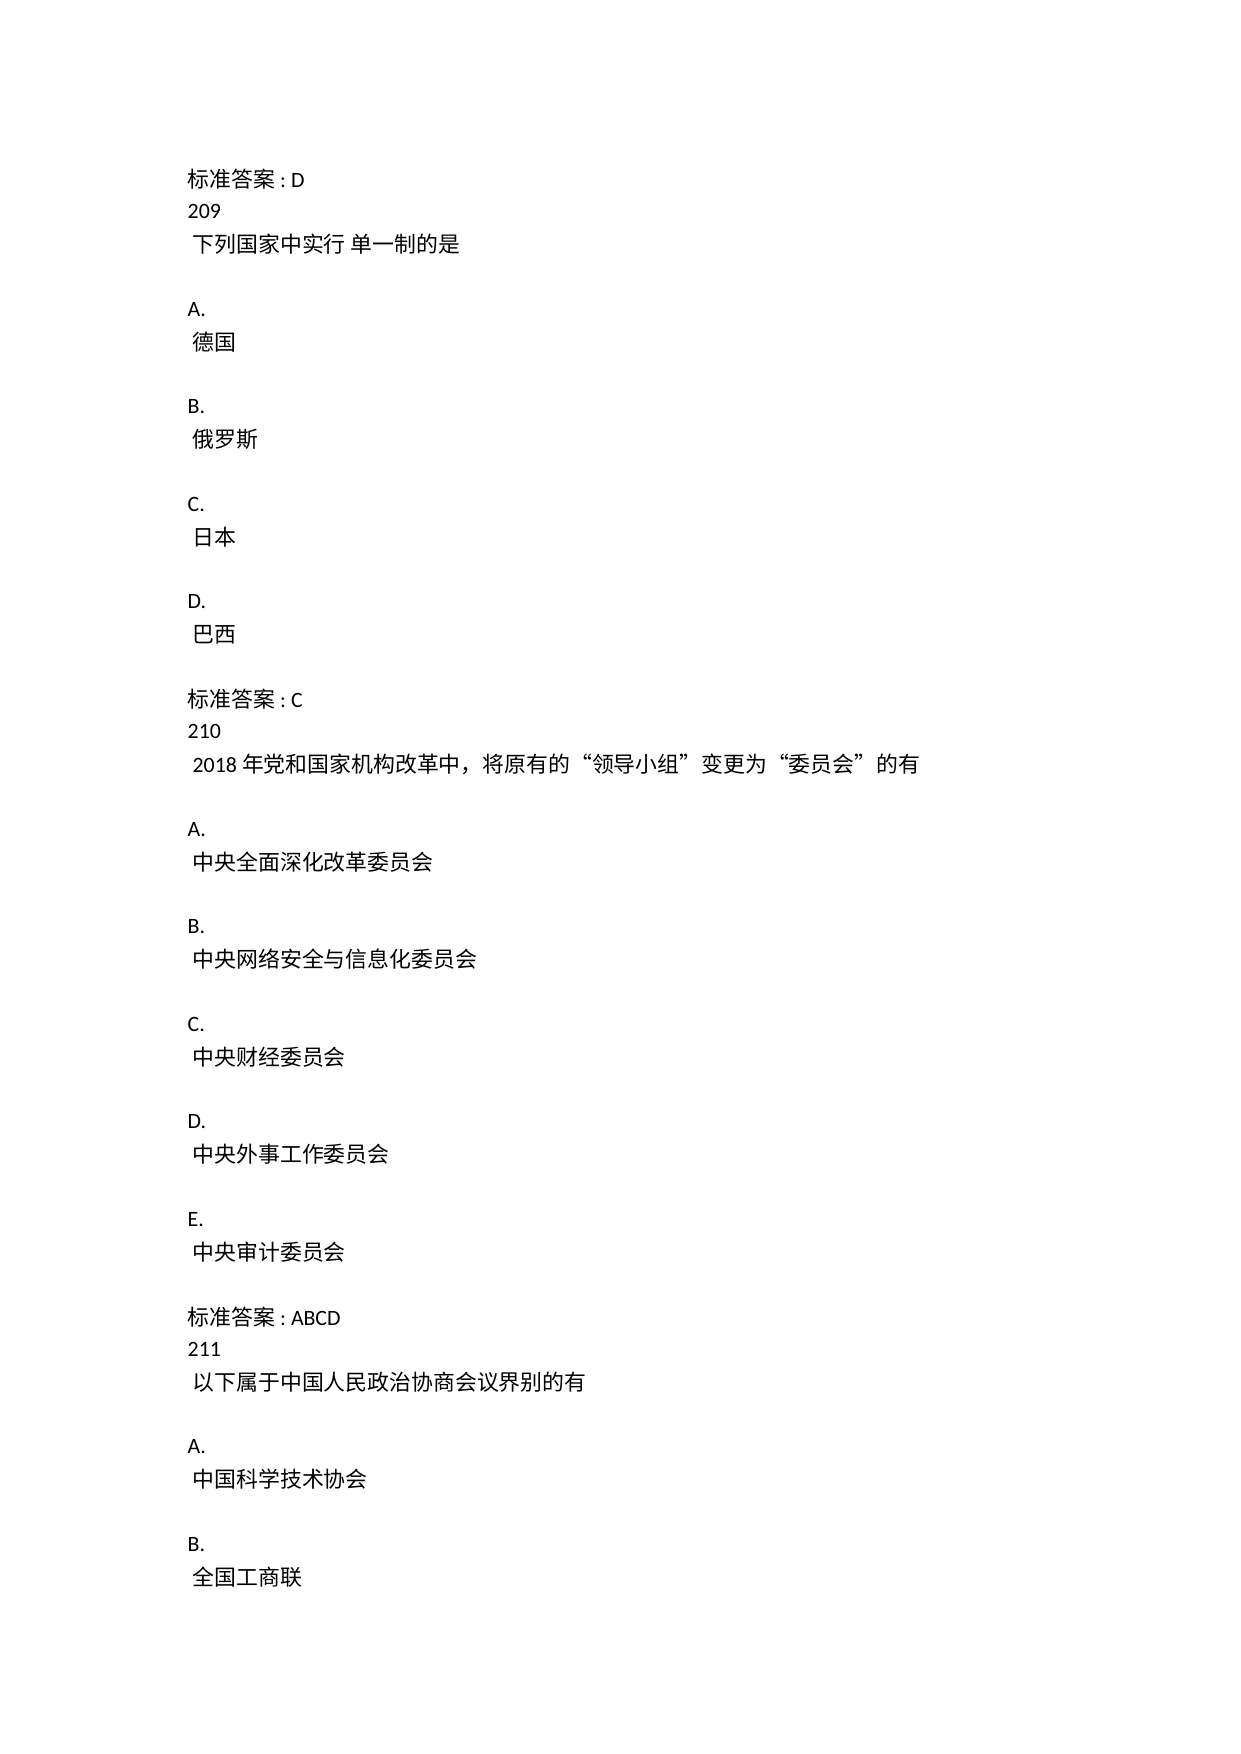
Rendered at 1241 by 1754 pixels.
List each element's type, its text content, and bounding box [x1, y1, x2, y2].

text C. [187, 1007, 1053, 1039]
text C. [187, 487, 1053, 519]
text 211 [187, 1332, 1053, 1364]
text 下列国家中实行 单一制的是 [187, 227, 1053, 259]
text 中国科学技术协会 [187, 1462, 1053, 1494]
text D. [187, 1104, 1053, 1137]
text 中央外事工作委员会 [187, 1137, 1053, 1169]
text A. [187, 292, 1053, 324]
text 日本 [187, 519, 1053, 552]
text 中央网络安全与信息化委员会 [187, 942, 1053, 974]
text 标准答案 : ABCD [187, 1299, 1053, 1332]
text 俄罗斯 [187, 422, 1053, 454]
text 标准答案 : D [187, 162, 1053, 194]
text B. [187, 909, 1053, 942]
text A. [187, 1429, 1053, 1462]
text 209 [187, 194, 1053, 227]
text B. [187, 1527, 1053, 1559]
text 巴西 [187, 617, 1053, 649]
text 中央审计委员会 [187, 1234, 1053, 1267]
text 标准答案 : C [187, 682, 1053, 714]
text D. [187, 584, 1053, 617]
text 全国工商联 [187, 1559, 1053, 1592]
text 210 [187, 714, 1053, 747]
text 2018 年党和国家机构改革中，将原有的“领导小组”变更为“委员会”的有 [187, 747, 1053, 779]
text 以下属于中国人民政治协商会议界别的有 [187, 1364, 1053, 1397]
text 德国 [187, 324, 1053, 357]
text B. [187, 389, 1053, 422]
text A. [187, 812, 1053, 844]
text E. [187, 1202, 1053, 1234]
text 中央财经委员会 [187, 1039, 1053, 1072]
text 中央全面深化改革委员会 [187, 844, 1053, 877]
